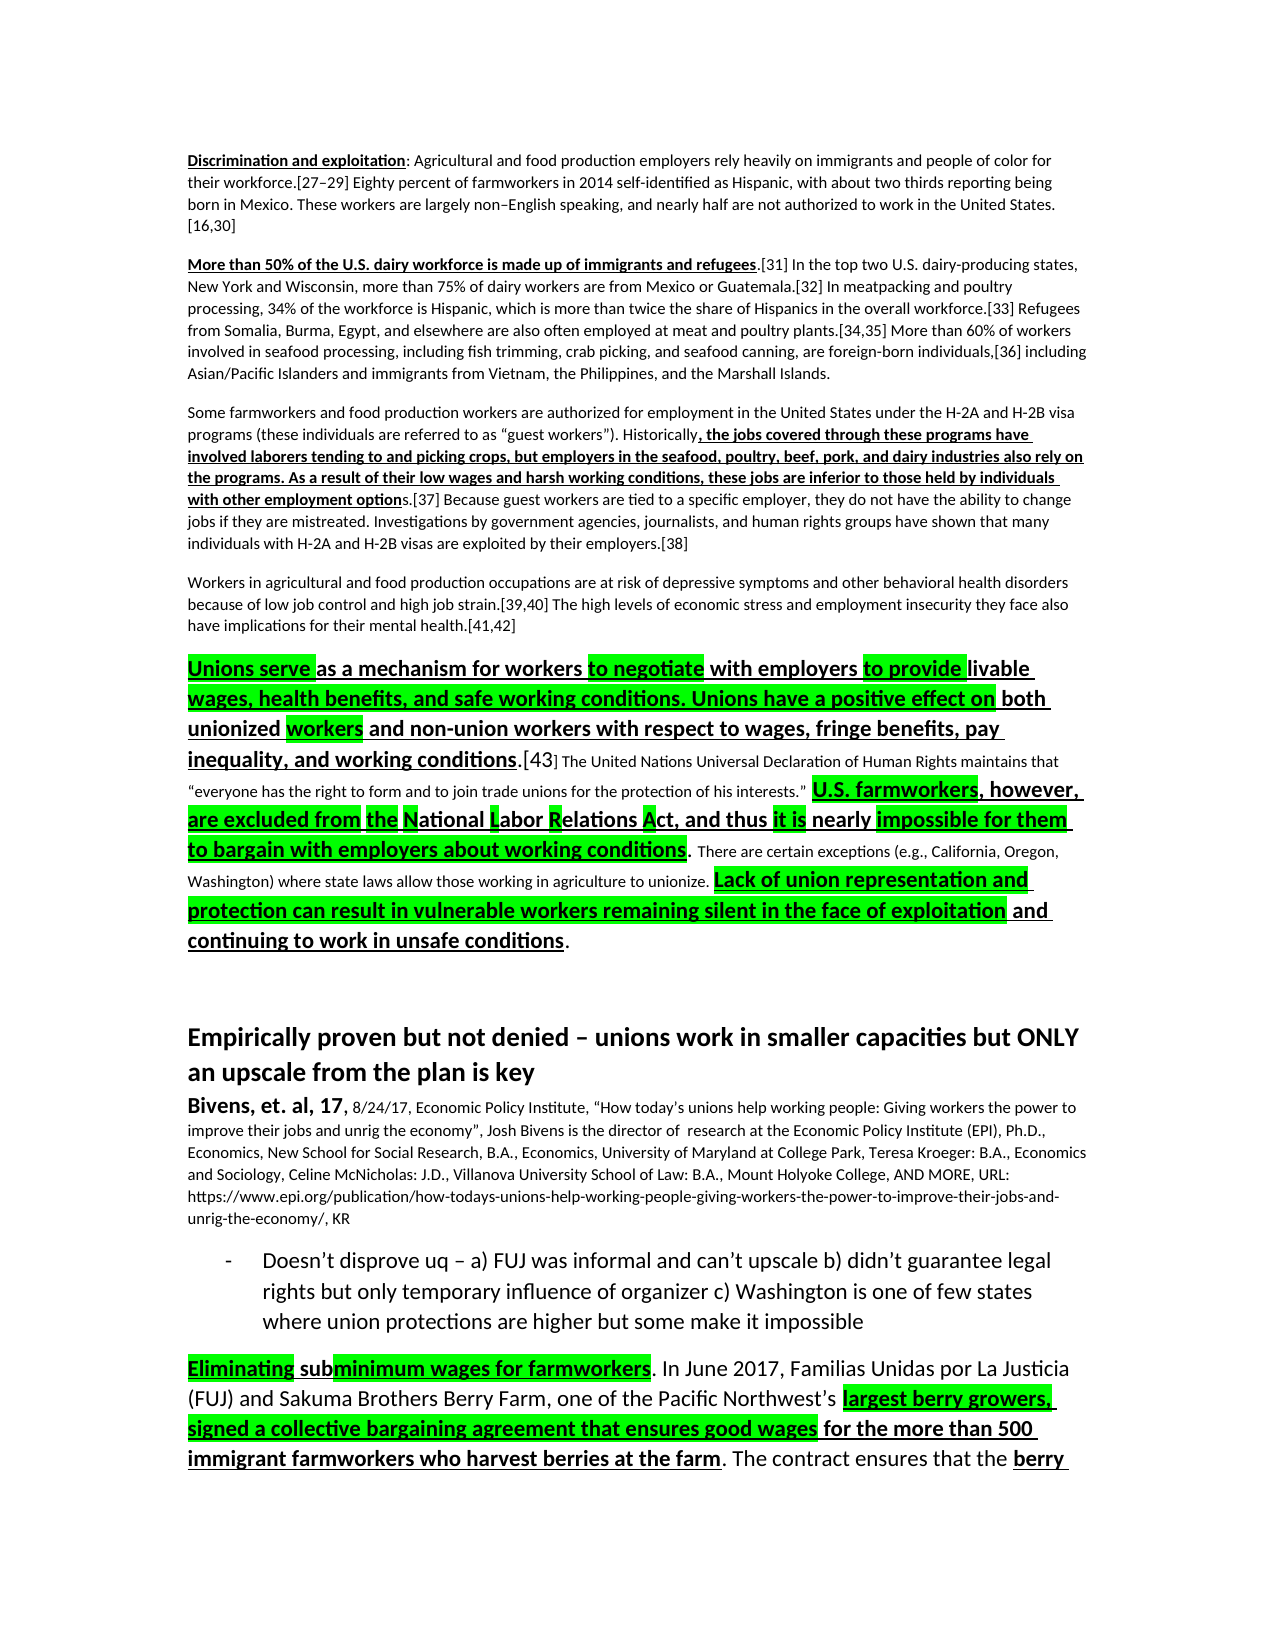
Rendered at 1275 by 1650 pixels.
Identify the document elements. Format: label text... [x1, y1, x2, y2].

text More than 50% of the U.S. dairy workforce is made up of immigrants and refugees.[31] In the top two U.S. dairy-producing states, New York and Wisconsin, more than 75% of dairy workers are from Mexico or Guatemala.[32] In meatpacking and poultry processing, 34% of the workforce is Hispanic, which is more than twice the share of Hispanics in the overall workforce.[33] Refugees from Somalia, Burma, Egypt, and elsewhere are also often employed at meat and poultry plants.[34,35] More than 60% of workers involved in seafood processing, including fish trimming, crab picking, and seafood canning, are foreign-born individuals,[36] including Asian/Pacific Islanders and immigrants from Vietnam, the Philippines, and the Marshall Islands. [187, 254, 1087, 384]
text Bivens, et. al, 17, 8/24/17, Economic Policy Institute, “How today’s unions help working people: Giving workers the power to improve their jobs and unrig the economy”, Josh Bivens is the director of research at the Economic Policy Institute (EPI), Ph.D., Economics, New School for Social Research, B.A., Economics, University of Maryland at College Park, Teresa Kroeger: B.A., Economics and Sociology, Celine McNicholas: J.D., Villanova University School of Law: B.A., Mount Holyoke College, AND MORE, URL: https://www.epi.org/publication/how-todays-unions-help-working-people-giving-workers-the-power-to-improve-their-jobs-and-unrig-the-economy/, KR [187, 1091, 1087, 1228]
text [187, 1354, 1087, 1473]
text Discrimination and exploitation: Agricultural and food production employers rely heavily on immigrants and people of color for their workforce.[27–29] Eighty percent of farmworkers in 2014 self-identified as Hispanic, with about two thirds reporting being born in Mexico. These workers are largely non–English speaking, and nearly half are not authorized to work in the United States.[16,30] [187, 150, 1087, 236]
text Some farmworkers and food production workers are authorized for employment in the United States under the H-2A and H-2B visa programs (these individuals are referred to as “guest workers”). Historically, the jobs covered through these programs have involved laborers tending to and picking crops, but employers in the seafood, poultry, beef, pork, and dairy industries also rely on the programs. As a result of their low wages and harsh working conditions, these jobs are inferior to those held by individuals with other employment options.[37] Because guest workers are tied to a specific employer, they do not have the ability to change jobs if they are mistreated. Investigations by government agencies, journalists, and human rights groups have shown that many individuals with H-2A and H-2B visas are exploited by their employers.[38] [187, 402, 1087, 554]
subtitle Empirically proven but not denied – unions work in smaller capacities but ONLY an upscale from the plan is key [187, 1020, 1087, 1088]
text Workers in agricultural and food production occupations are at risk of depressive symptoms and other behavioral health disorders because of low job control and high job strain.[39,40] The high levels of economic stress and employment insecurity they face also have implications for their mental health.[41,42] [187, 572, 1087, 636]
text Unions serve as a mechanism for workers to negotiate with employers to provide livable wages, health benefits, and safe working conditions. Unions have a positive effect on both unionized workers and non-union workers with respect to wages, fringe benefits, pay inequality, and working conditions.[43] The United Nations Universal Declaration of Human Rights maintains that “everyone has the right to form and to join trade unions for the protection of his interests.” U.S. farmworkers, however, are excluded from the National Labor Relations Act, and thus it is nearly impossible for them to bargain with employers about working conditions. There are certain exceptions (e.g., California, Oregon, Washington) where state laws allow those working in agriculture to unionize. Lack of union representation and protection can result in vulnerable workers remaining silent in the face of exploitation and continuing to work in unsafe conditions. [187, 654, 1087, 954]
list Doesn’t disprove uq – a) FUJ was informal and can’t upscale b) didn’t guarantee legal rights but only temporary influence of organizer c) Washington is one of few states where union protections are higher but some make it impossible [225, 1247, 1087, 1335]
